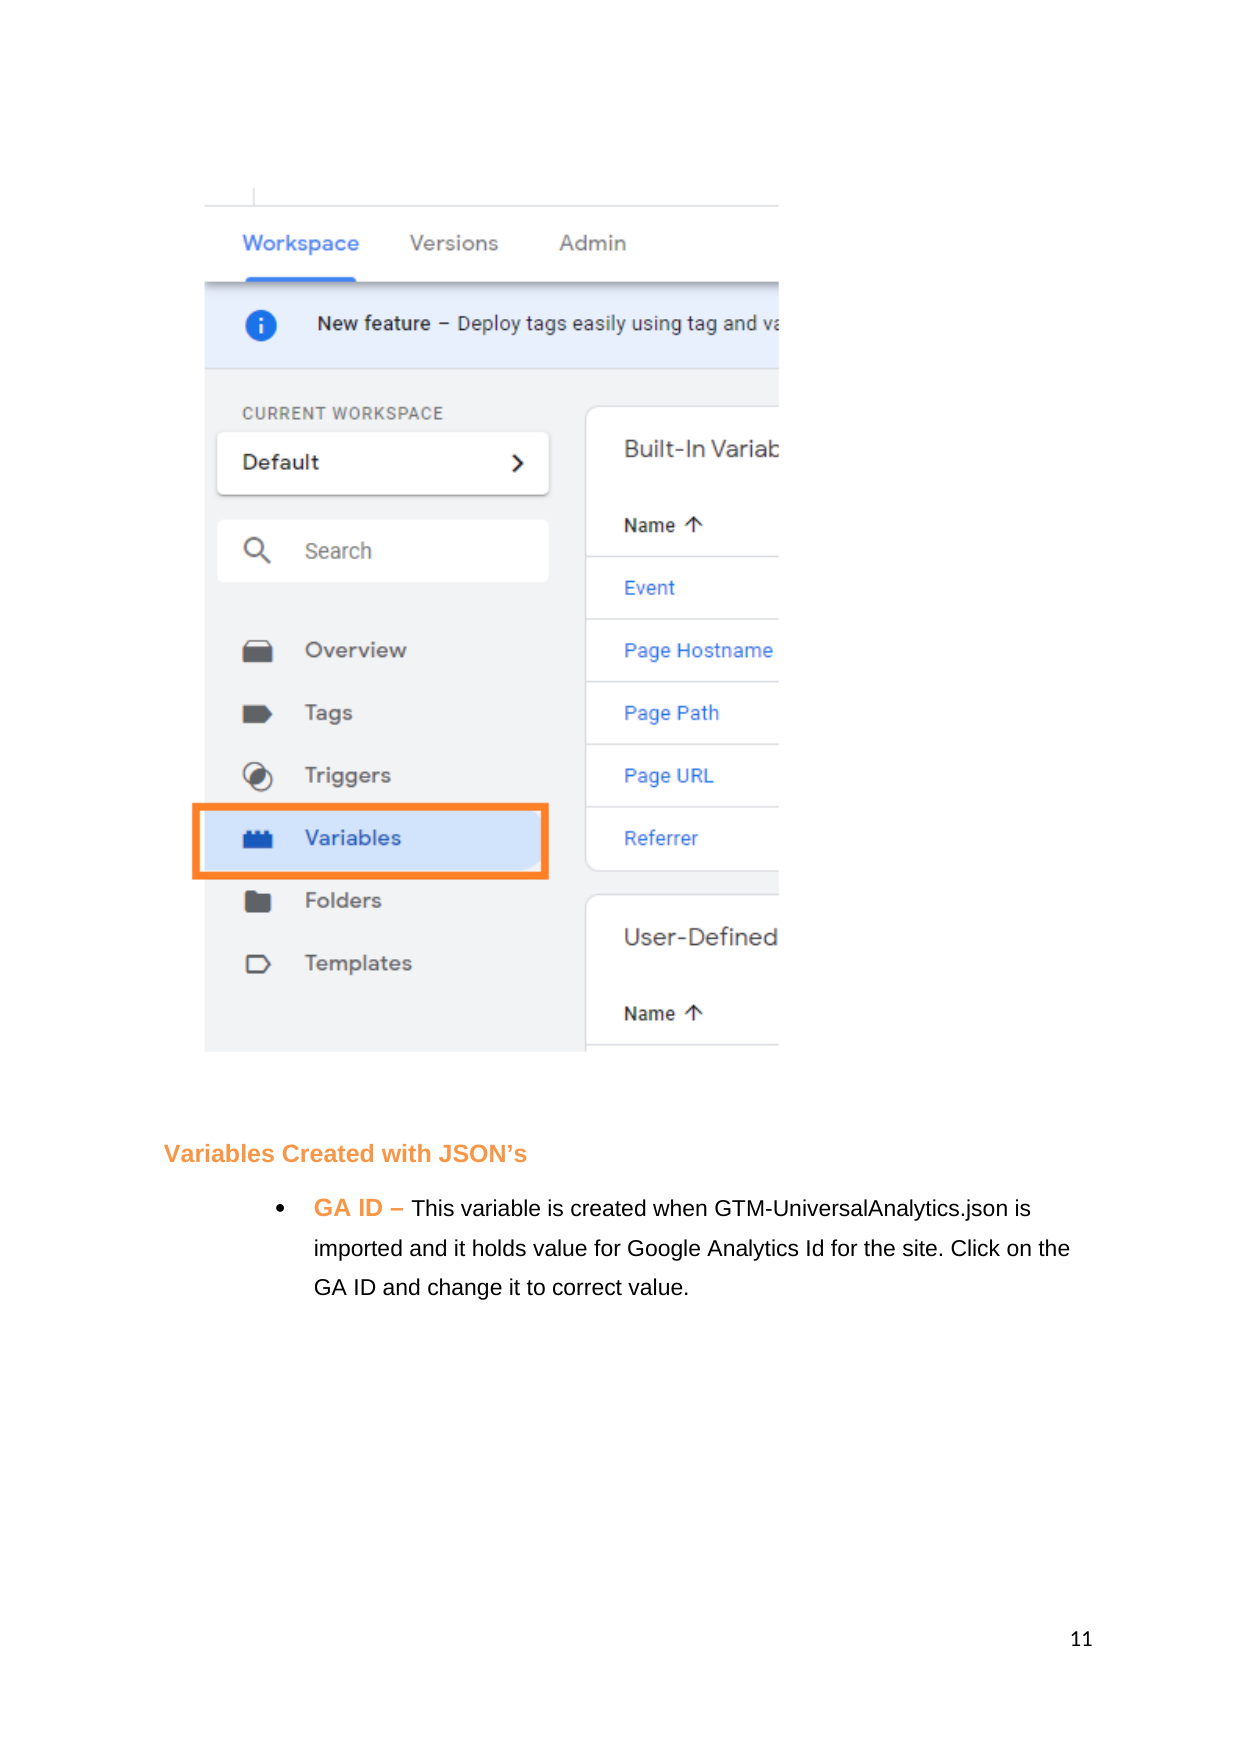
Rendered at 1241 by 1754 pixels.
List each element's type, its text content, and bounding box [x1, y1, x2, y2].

list GA ID – This variable is created when GTM-UniversalAnalytics.json is imported and it holds value for Google Analytics Id for the site. Click on the GA ID and change it to correct value. [276, 1193, 1092, 1300]
picture [147, 150, 837, 1063]
text Variables Created with JSON’s [164, 1139, 1092, 1167]
